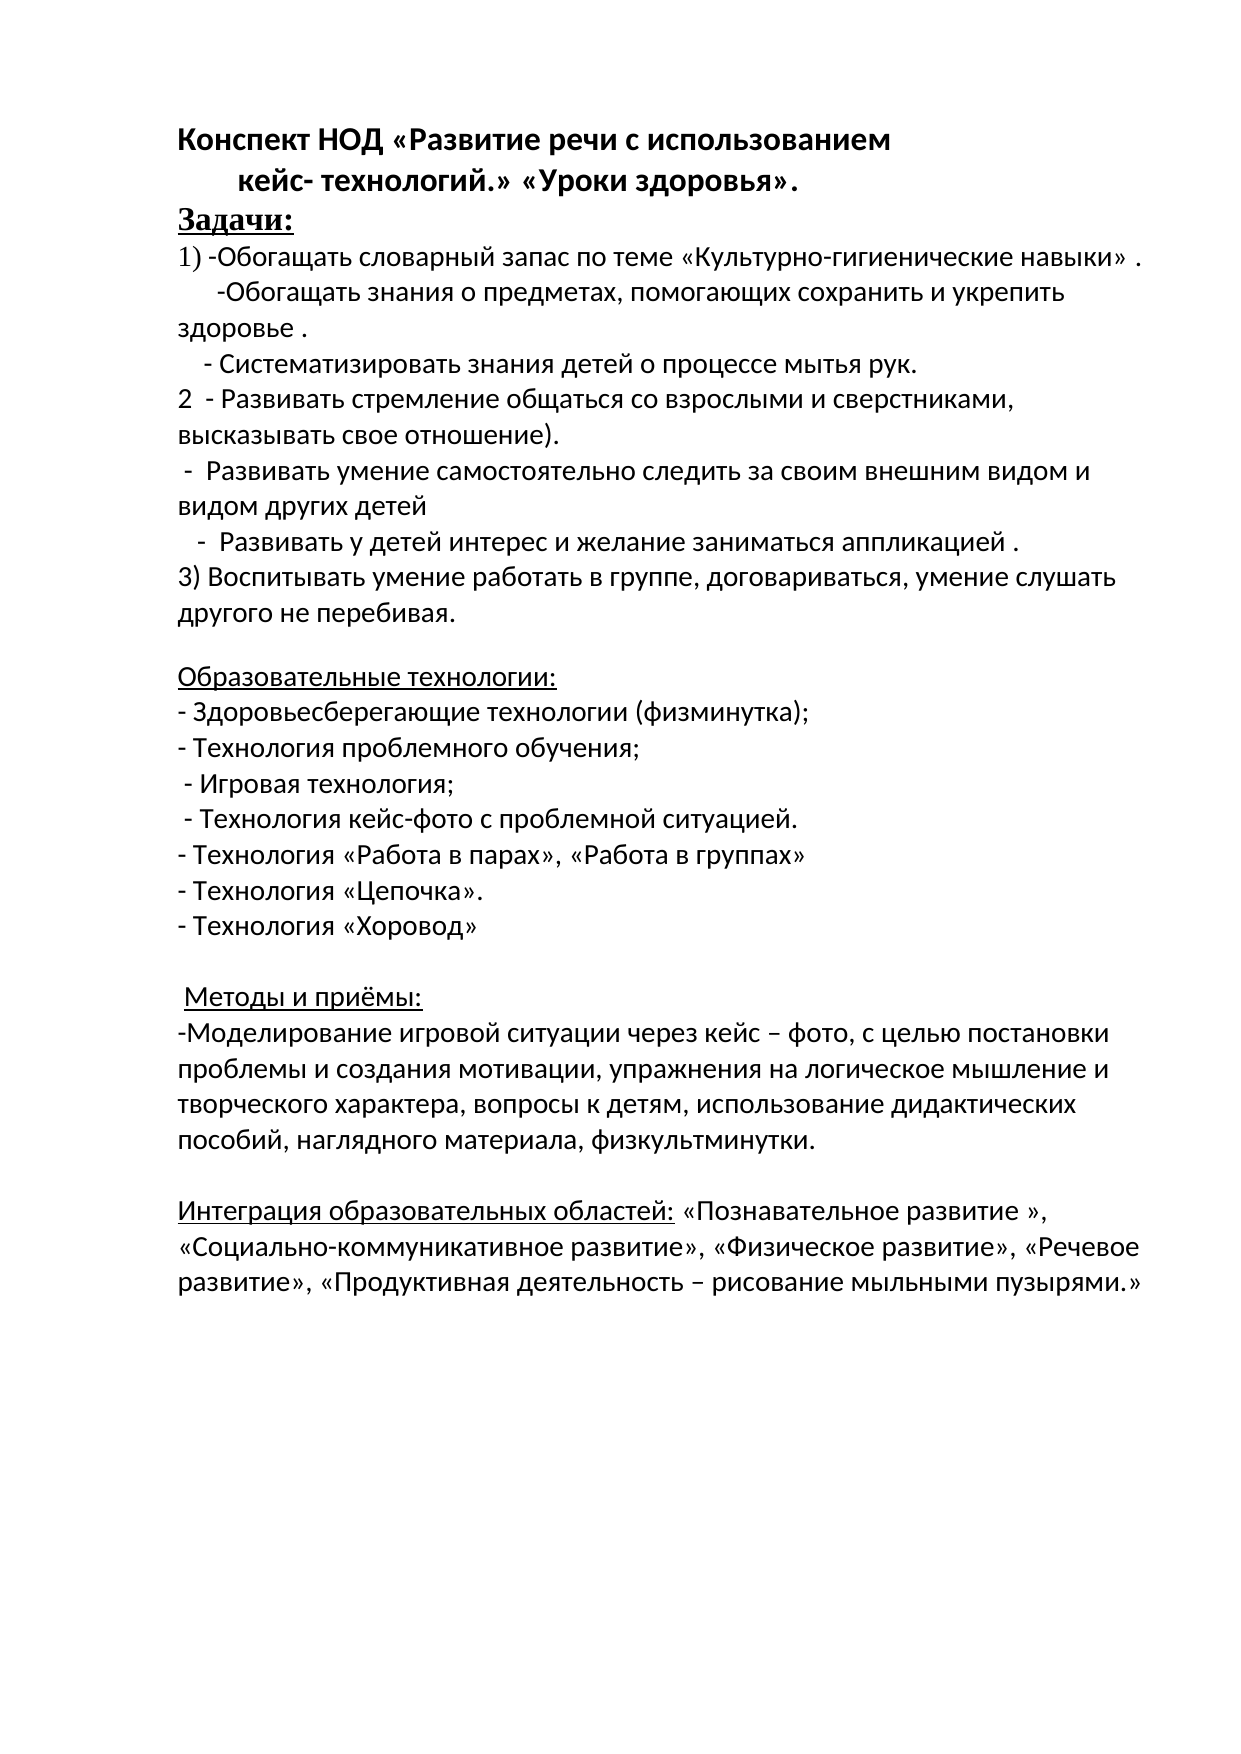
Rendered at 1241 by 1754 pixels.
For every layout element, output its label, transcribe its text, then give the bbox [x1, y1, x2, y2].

text Задачи: 1) -Обогащать словарный запас по теме «Культурно-гигиенические навыки» . -Обогащать знания о предметах, помогающих сохранить и укрепить здоровье . - Систематизировать знания детей о процессе мытья рук. 2 - Развивать стремление общаться со взрослыми и сверстниками, высказывать свое отношение). - Развивать умение самостоятельно следить за своим внешним видом и видом других детей - Развивать у детей интерес и желание заниматься аппликацией . 3) Воспитывать умение работать в группе, договариваться, умение слушать другого не перебивая. [177, 199, 1152, 658]
text Образовательные технологии: - Здоровьесберегающие технологии (физминутка); - Технология проблемного обучения; - Игровая технология; - Технология кейс-фото с проблемной ситуацией. - Технология «Работа в парах», «Работа в группах» - Технология «Цепочка». - Технология «Хоровод» Методы и приёмы: -Моделирование игровой ситуации через кейс – фото, с целью постановки проблемы и создания мотивации, упражнения на логическое мышление и творческого характера, вопросы к детям, использование дидактических пособий, наглядного материала, физкультминутки. Интеграция образовательных областей: «Познавательное развитие », «Социально-коммуникативное развитие», «Физическое развитие», «Речевое развитие», «Продуктивная деятельность – рисование мыльными пузырями.» [177, 658, 1152, 1299]
text Конспект НОД «Развитие речи с использованием кейс- технологий.» «Уроки здоровья». [177, 118, 1152, 199]
